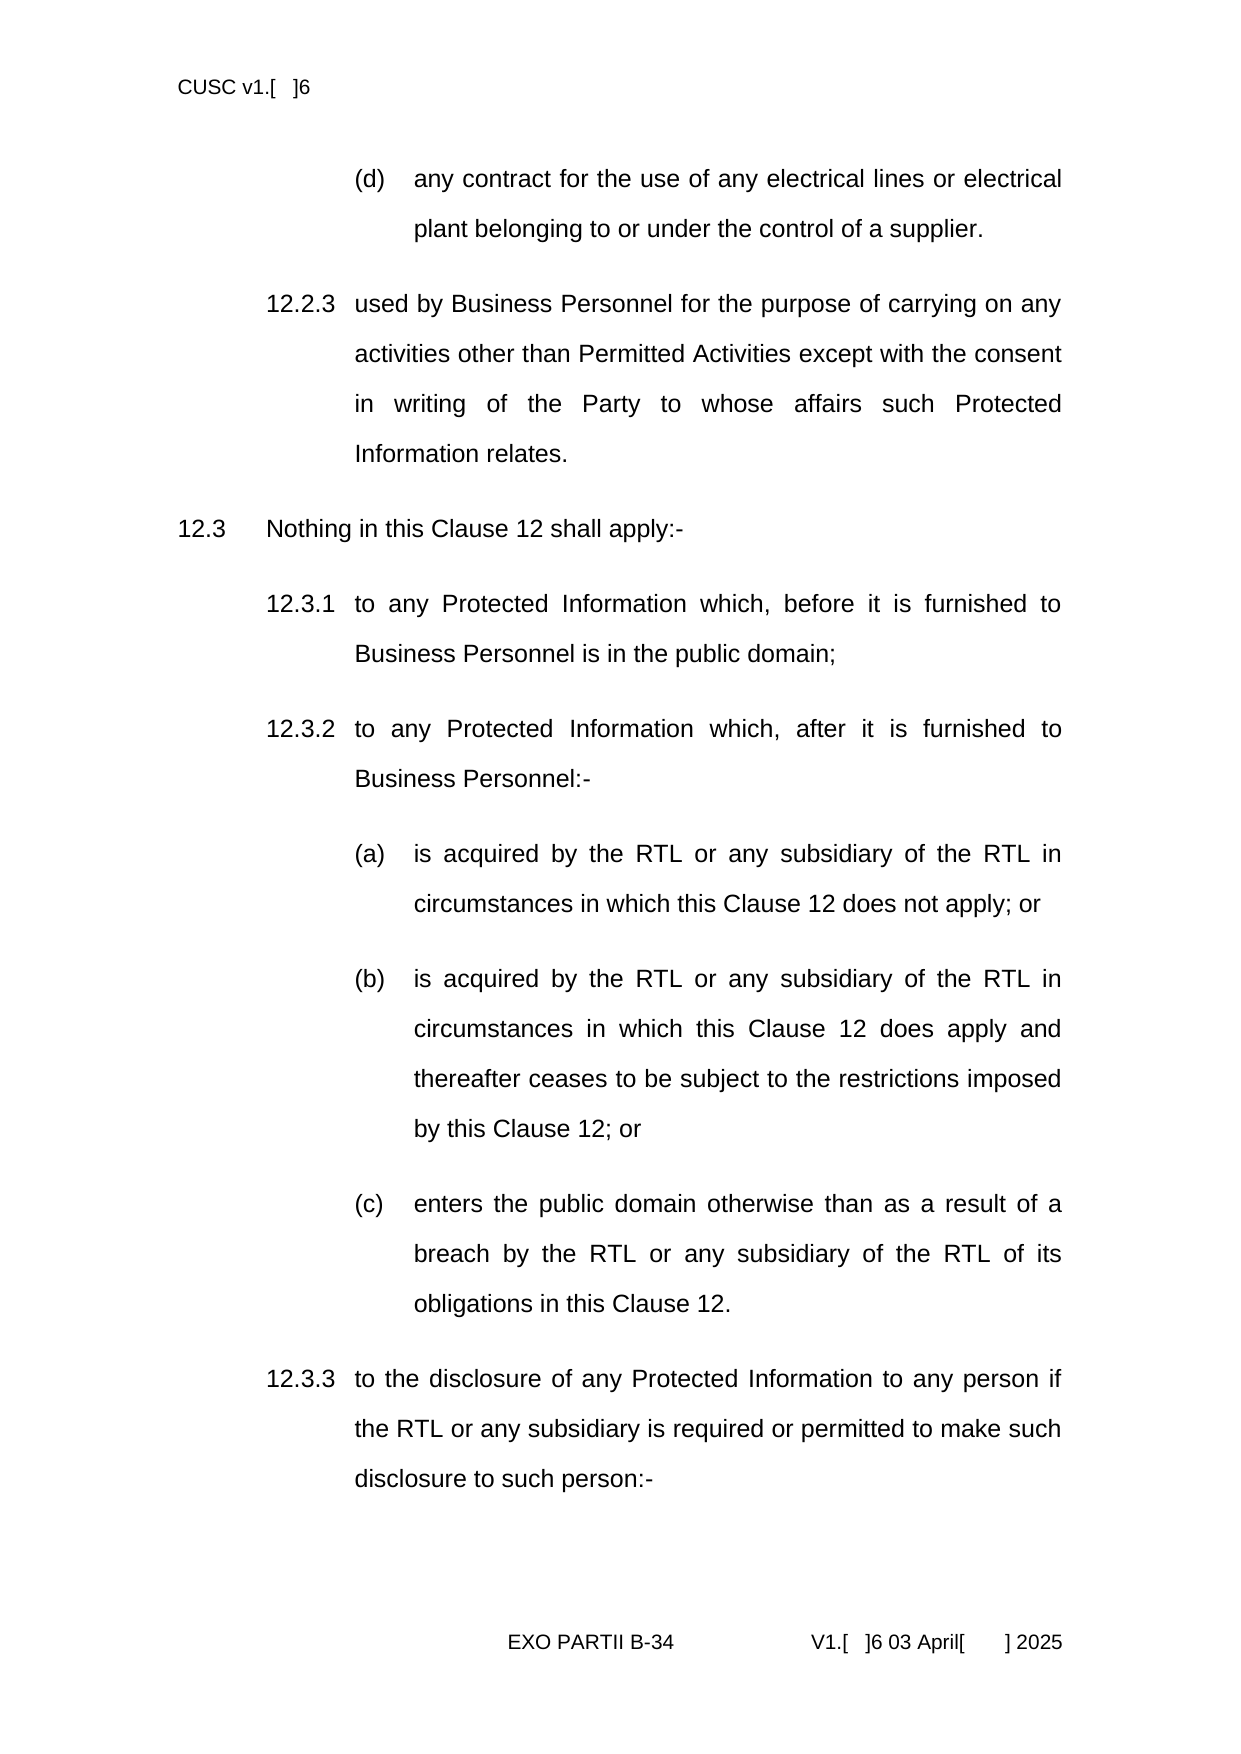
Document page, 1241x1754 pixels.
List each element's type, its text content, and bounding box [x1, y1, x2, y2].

text (a) is acquired by the RTL or any subsidiary of the RTL in circumstances in which this Clause 12 does not apply; or [354, 823, 1063, 923]
text 12.3 Nothing in this Clause 12 shall apply:- [177, 498, 1063, 548]
text 12.3.1 to any Protected Information which, before it is furnished to Business Personnel is in the public domain; [266, 573, 1063, 673]
text 12.3.2 to any Protected Information which, after it is furnished to Business Personnel:- [266, 698, 1063, 798]
text 12.3.3 to the disclosure of any Protected Information to any person if the RTL or any subsidiary is required or permitted to make such disclosure to such person:- [266, 1348, 1063, 1498]
text (b) is acquired by the RTL or any subsidiary of the RTL in circumstances in which this Clause 12 does apply and thereafter ceases to be subject to the restrictions imposed by this Clause 12; or [354, 948, 1063, 1148]
text (d) any contract for the use of any electrical lines or electrical plant belonging to or under the control of a supplier. [354, 148, 1063, 248]
text (c) enters the public domain otherwise than as a result of a breach by the RTL or any subsidiary of the RTL of its obligations in this Clause 12. [354, 1173, 1063, 1323]
text 12.2.3 used by Business Personnel for the purpose of carrying on any activities other than Permitted Activities except with the consent in writing of the Party to whose affairs such Protected Information relates. [266, 273, 1063, 473]
